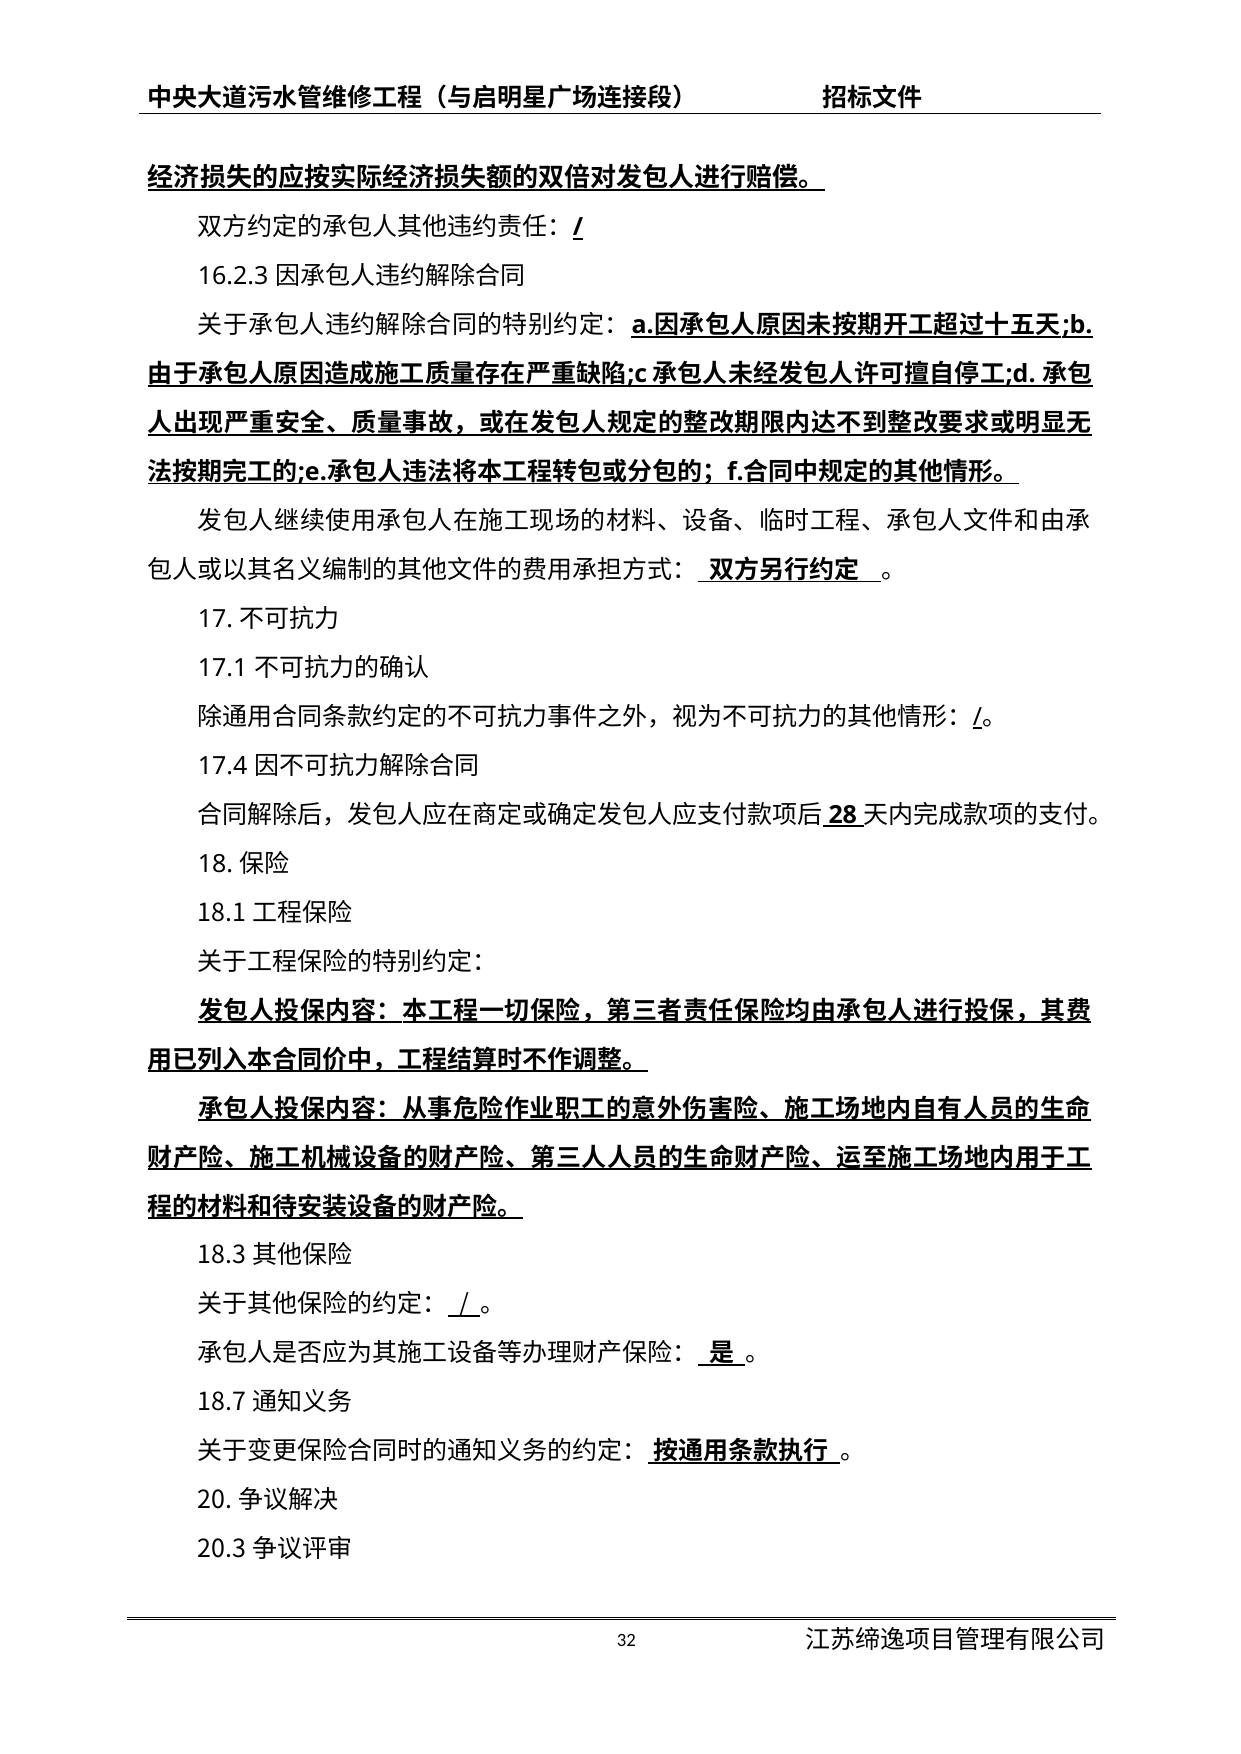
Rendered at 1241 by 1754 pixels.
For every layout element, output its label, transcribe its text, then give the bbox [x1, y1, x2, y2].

text 18.3 其他保险 [148, 1225, 1092, 1274]
text 17.1 不可抗力的确认 [148, 637, 1092, 686]
text 关于承包人违约解除合同的特别约定：a.因承包人原因未按期开工超过十五天;b. 由于承包人原因造成施工质量存在严重缺陷;c承包人未经发包人许可擅自停工;d. 承包人出现严重安全、质量事故，或在发包人规定的整改期限内达不到整改要求或明显无法按期完工的;e.承包人违法将本工程转包或分包的；f.合同中规定的其他情形。 [148, 294, 1092, 385]
text 发包人投保内容：本工程一切保险，第三者责任保险均由承包人进行投保，其费用已列入本合同价中，工程结算时不作调整。 [148, 980, 1092, 1078]
text 16.2.3 因承包人违约解除合同 [148, 246, 1092, 294]
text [148, 148, 1092, 197]
text 17.4 因不可抗力解除合同 [148, 735, 1092, 784]
text 除通用合同条款约定的不可抗力事件之外，视为不可抗力的其他情形：/。 [148, 686, 1092, 735]
text 20.3 争议评审 [148, 1518, 1092, 1567]
text 承包人投保内容：从事危险作业职工的意外伤害险、施工场地内自有人员的生命财产险、施工机械设备的财产险、第三人人员的生命财产险、运至施工场地内用于工程的材料和待安装设备的财产险。 [148, 1078, 1092, 1168]
text 关于承包人违约解除合同的特别约定：a.因承包人原因未按期开工超过十五天;b. 由于承包人原因造成施工质量存在严重缺陷;c承包人未经发包人许可擅自停工;d. 承包人出现严重安全、质量事故，或在发包人规定的整改期限内达不到整改要求或明显无法按期完工的;e.承包人违法将本工程转包或分包的；f.合同中规定的其他情形。 [148, 436, 1092, 490]
subtitle 17. 不可抗力 [148, 588, 1092, 637]
subtitle 18. 保险 [148, 833, 1092, 882]
text 合同解除后，发包人应在商定或确定发包人应支付款项后 28 天内完成款项的支付。 [148, 784, 1092, 833]
text 关于变更保险合同时的通知义务的约定： 按通用条款执行 。 [148, 1421, 1092, 1469]
text 20. 争议解决 [148, 1469, 1092, 1518]
text 承包人投保内容：从事危险作业职工的意外伤害险、施工场地内自有人员的生命财产险、施工机械设备的财产险、第三人人员的生命财产险、运至施工场地内用于工程的材料和待安装设备的财产险。 [148, 1170, 1092, 1225]
text 承包人是否应为其施工设备等办理财产保险： 是 。 [148, 1323, 1092, 1372]
text 关于其他保险的约定： / 。 [148, 1274, 1092, 1323]
text 18.1 工程保险 [148, 882, 1092, 931]
text 双方约定的承包人其他违约责任：/ [148, 197, 1092, 246]
text 关于承包人违约解除合同的特别约定：a.因承包人原因未按期开工超过十五天;b. 由于承包人原因造成施工质量存在严重缺陷;c承包人未经发包人许可擅自停工;d. 承包人出现严重安全、质量事故，或在发包人规定的整改期限内达不到整改要求或明显无法按期完工的;e.承包人违法将本工程转包或分包的；f.合同中规定的其他情形。 [148, 387, 1092, 434]
text 18.7 通知义务 [148, 1372, 1092, 1421]
text 关于工程保险的特别约定： [148, 931, 1092, 980]
text 发包人继续使用承包人在施工现场的材料、设备、临时工程、承包人文件和由承包人或以其名义编制的其他文件的费用承担方式： 双方另行约定 。 [148, 490, 1092, 588]
